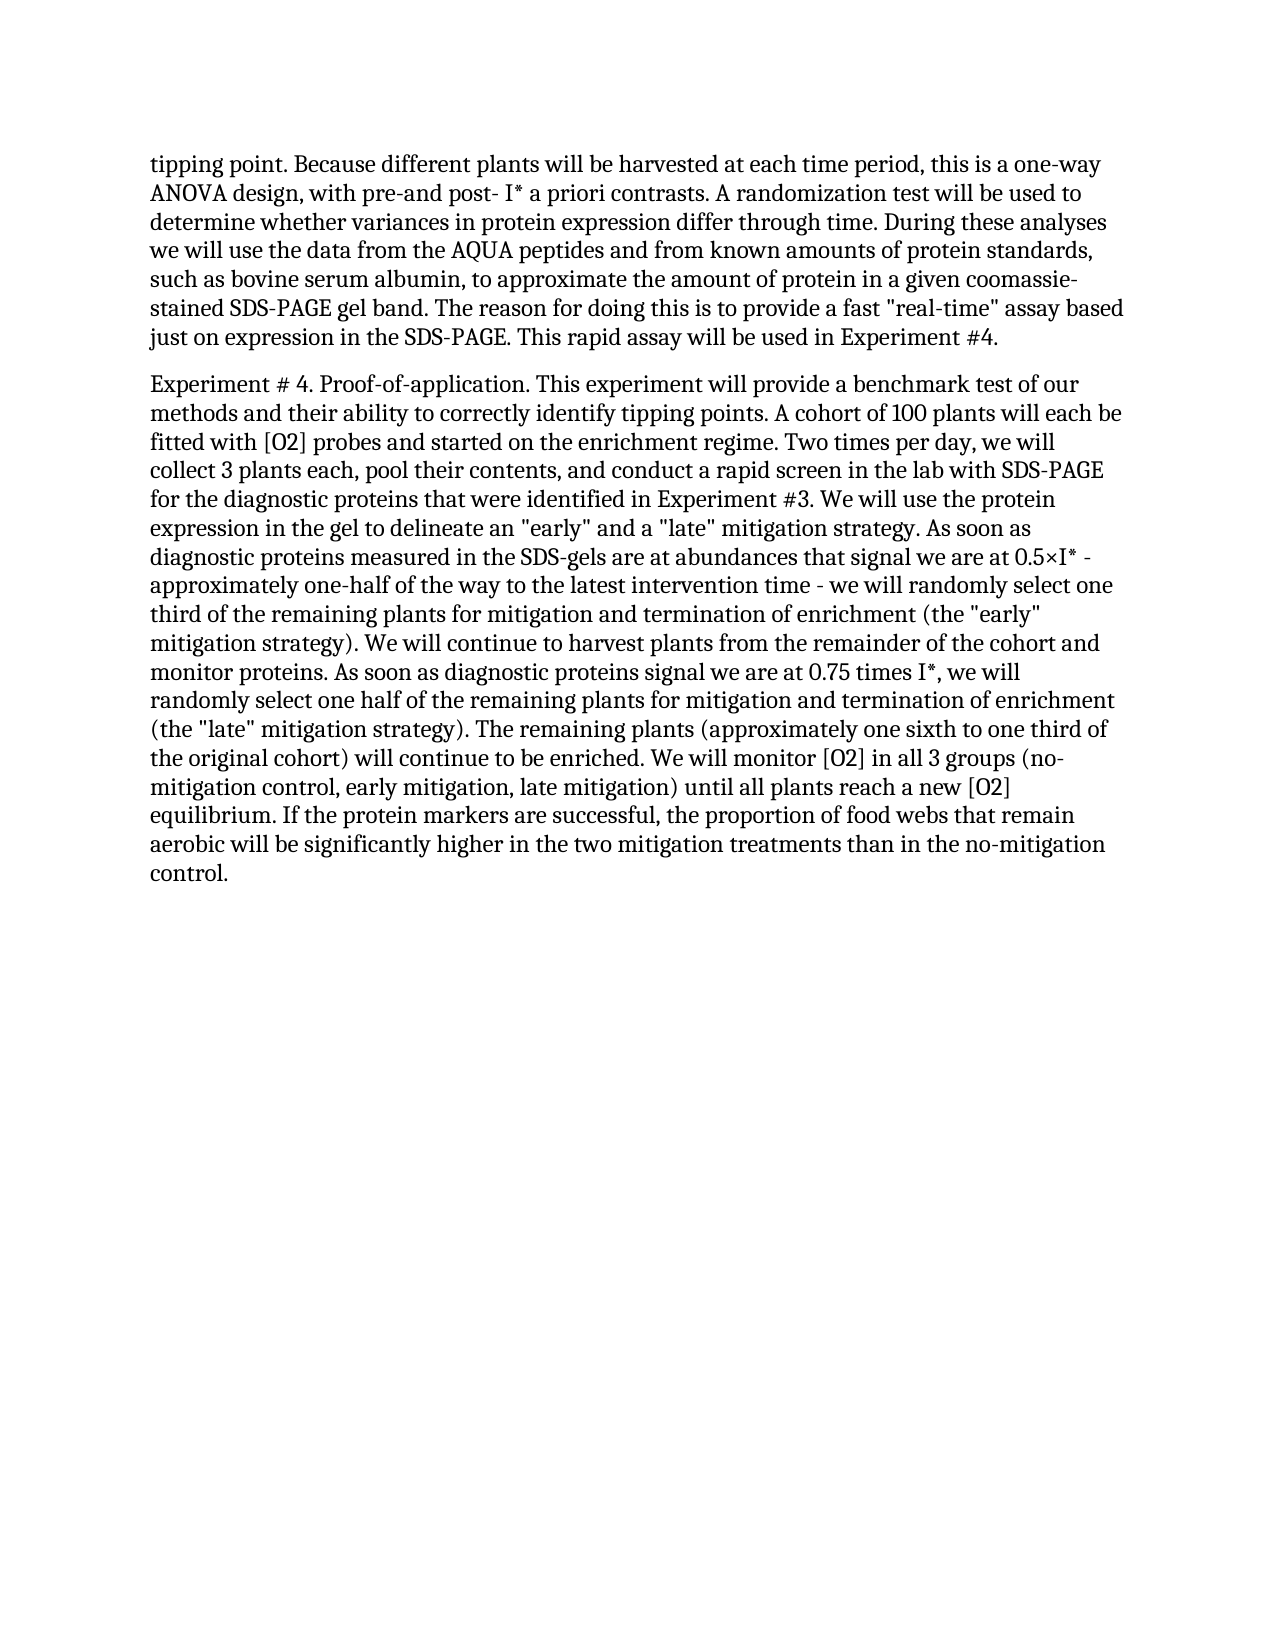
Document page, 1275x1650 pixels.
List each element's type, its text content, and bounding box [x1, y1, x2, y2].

text Experiment # 4. Proof-of-application. This experiment will provide a benchmark test of our methods and their ability to correctly identify tipping points. A cohort of 100 plants will each be fitted with [O2] probes and started on the enrichment regime. Two times per day, we will collect 3 plants each, pool their contents, and conduct a rapid screen in the lab with SDS-PAGE for the diagnostic proteins that were identified in Experiment #3. We will use the protein expression in the gel to delineate an "early" and a "late" mitigation strategy. As soon as diagnostic proteins measured in the SDS-gels are at abundances that signal we are at 0.5×I* - approximately one-half of the way to the latest intervention time - we will randomly select one third of the remaining plants for mitigation and termination of enrichment (the "early" mitigation strategy). We will continue to harvest plants from the remainder of the cohort and monitor proteins. As soon as diagnostic proteins signal we are at 0.75 times I*, we will randomly select one half of the remaining plants for mitigation and termination of enrichment (the "late" mitigation strategy). The remaining plants (approximately one sixth to one third of the original cohort) will continue to be enriched. We will monitor [O2] in all 3 groups (no-mitigation control, early mitigation, late mitigation) until all plants reach a new [O2] equilibrium. If the protein markers are successful, the proportion of food webs that remain aerobic will be significantly higher in the two mitigation treatments than in the no-mitigation control. [150, 370, 1125, 887]
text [150, 150, 1125, 351]
